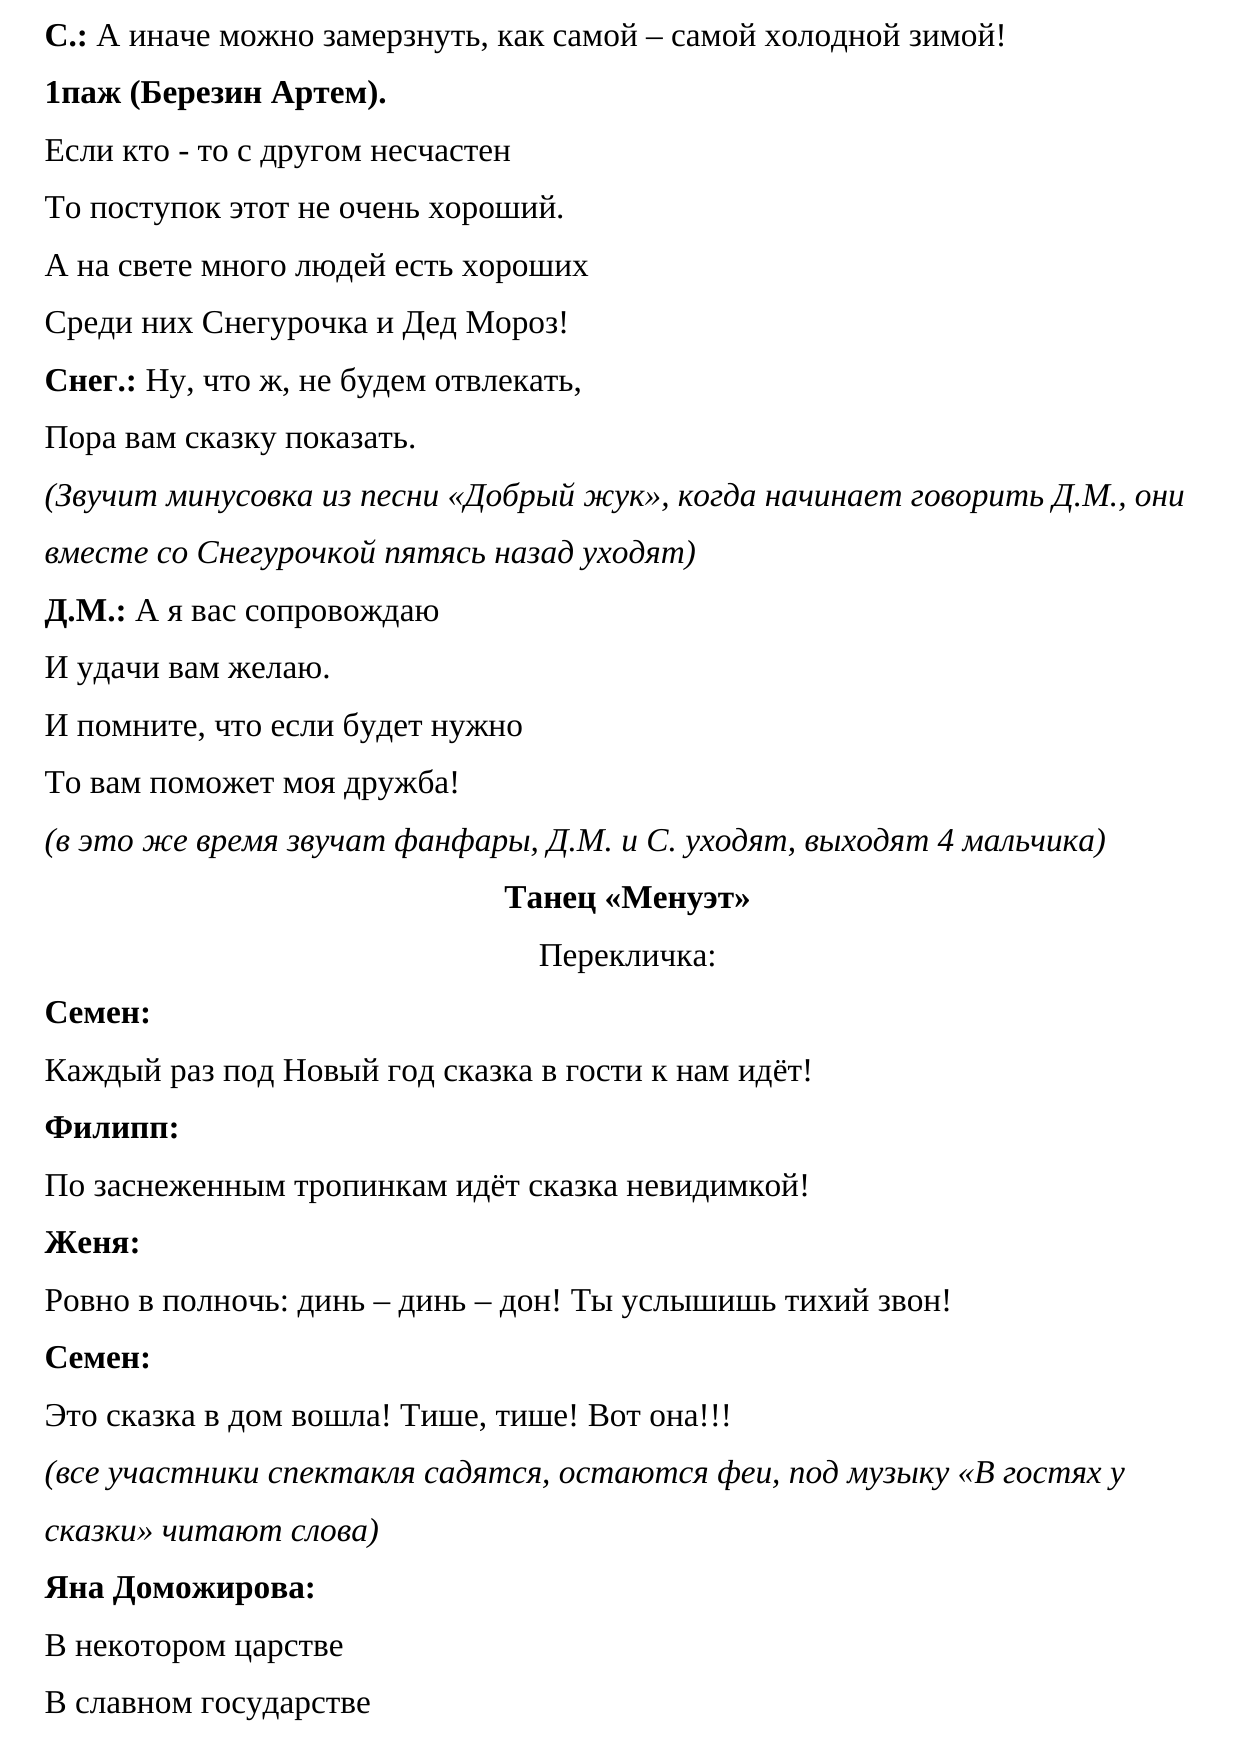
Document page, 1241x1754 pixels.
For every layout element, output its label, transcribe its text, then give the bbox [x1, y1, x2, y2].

text С.: А иначе можно замерзнуть, как самой – самой холодной зимой! [44, 15, 1211, 53]
text Среди них Снегурочка и Дед Мороз! [44, 302, 1211, 341]
text 1паж (Березин Артем). [44, 72, 1211, 111]
text Если кто - то с другом несчастен [44, 130, 1211, 168]
text А на свете много людей есть хороших [44, 245, 1211, 283]
text В некотором царстве [44, 1625, 1211, 1663]
text Снег.: Ну, что ж, не будем отвлекать, [44, 360, 1211, 398]
text Д.М.: А я вас сопровождаю [44, 590, 1211, 628]
text То поступок этот не очень хороший. [44, 187, 1211, 226]
text (все участники спектакля садятся, остаются феи, под музыку «В гостях у сказки» читают слова) [44, 1452, 1211, 1548]
text Каждый раз под Новый год сказка в гости к нам идёт! [44, 1050, 1211, 1088]
text В славном государстве [44, 1682, 1211, 1721]
text Ровно в полночь: динь – динь – дон! Ты услышишь тихий звон! [44, 1280, 1211, 1318]
text Семен: [44, 1337, 1211, 1376]
text Филипп: [44, 1107, 1211, 1146]
text По заснеженным тропинкам идёт сказка невидимкой! [44, 1165, 1211, 1203]
text Перекличка: [44, 935, 1211, 973]
text Пора вам сказку показать. [44, 417, 1211, 456]
text Яна Доможирова: [44, 1567, 1211, 1606]
text И удачи вам желаю. [44, 647, 1211, 686]
text (в это же время звучат фанфары, Д.М. и С. уходят, выходят 4 мальчика) [44, 820, 1211, 858]
text Танец «Менуэт» [44, 877, 1211, 916]
text Женя: [44, 1222, 1211, 1261]
text Это сказка в дом вошла! Тише, тише! Вот она!!! [44, 1395, 1211, 1433]
text То вам поможет моя дружба! [44, 762, 1211, 801]
text (Звучит минусовка из песни «Добрый жук», когда начинает говорить Д.М., они вместе со Снегурочкой пятясь назад уходят) [44, 475, 1211, 571]
text И помните, что если будет нужно [44, 705, 1211, 743]
text Семен: [44, 992, 1211, 1031]
